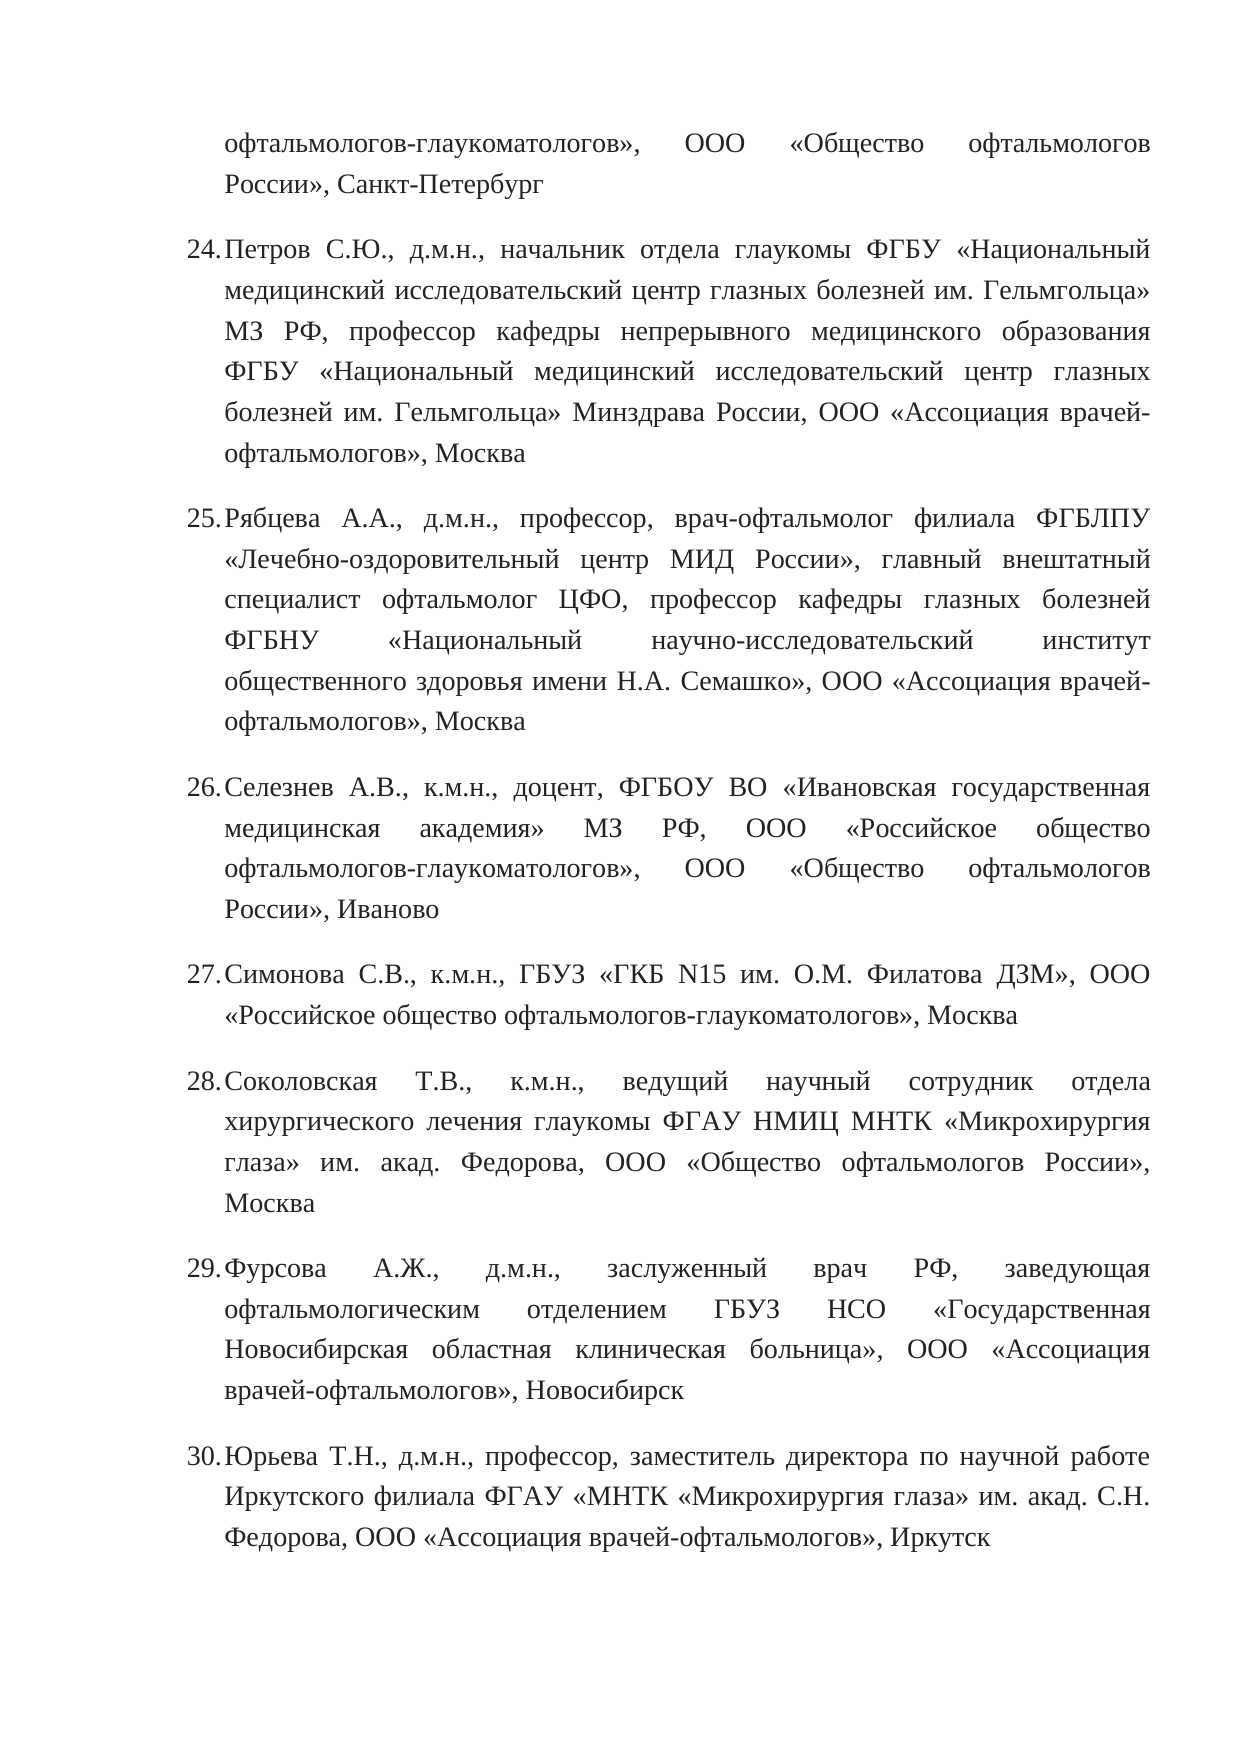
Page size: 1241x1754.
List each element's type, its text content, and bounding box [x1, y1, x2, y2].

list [187, 118, 1152, 199]
list Юрьева Т.Н., д.м.н., профессор, заместитель директора по научной работе Иркутского филиала ФГАУ «МНТК «Микрохирургия глаза» им. акад. С.Н. Федорова, ООО «Ассоциация врачей-офтальмологов», Иркутск [187, 1431, 1152, 1552]
list Селезнев А.В., к.м.н., доцент, ФГБОУ ВО «Ивановская государственная медицинская академия» МЗ РФ, ООО «Российское общество офтальмологов-глаукоматологов», ООО «Общество офтальмологов России», Иваново [187, 762, 1152, 924]
list Рябцева А.А., д.м.н., профессор, врач-офтальмолог филиала ФГБЛПУ «Лечебно-оздоровительный центр МИД России», главный внештатный специалист офтальмолог ЦФО, профессор кафедры глазных болезней ФГБНУ «Национальный научно-исследовательский институт общественного здоровья имени Н.А. Семашко», ООО «Ассоциация врачей-офтальмологов», Москва [187, 493, 1152, 737]
list Фурсова А.Ж., д.м.н., заслуженный врач РФ, заведующая офтальмологическим отделением ГБУЗ НСО «Государственная Новосибирская областная клиническая больница», ООО «Ассоциация врачей-офтальмологов», Новосибирск [187, 1243, 1152, 1406]
list Симонова С.В., к.м.н., ГБУЗ «ГКБ N15 им. О.М. Филатова ДЗМ», ООО «Российское общество офтальмологов-глаукоматологов», Москва [187, 949, 1152, 1031]
list Соколовская Т.В., к.м.н., ведущий научный сотрудник отдела хирургического лечения глаукомы ФГАУ НМИЦ МНТК «Микрохирургия глаза» им. акад. Федорова, ООО «Общество офтальмологов России», Москва [187, 1056, 1152, 1218]
list Петров С.Ю., д.м.н., начальник отдела глаукомы ФГБУ «Национальный медицинский исследовательский центр глазных болезней им. Гельмгольца» МЗ РФ, профессор кафедры непрерывного медицинского образования ФГБУ «Национальный медицинский исследовательский центр глазных болезней им. Гельмгольца» Минздрава России, ООО «Ассоциация врачей-офтальмологов», Москва [187, 224, 1152, 468]
